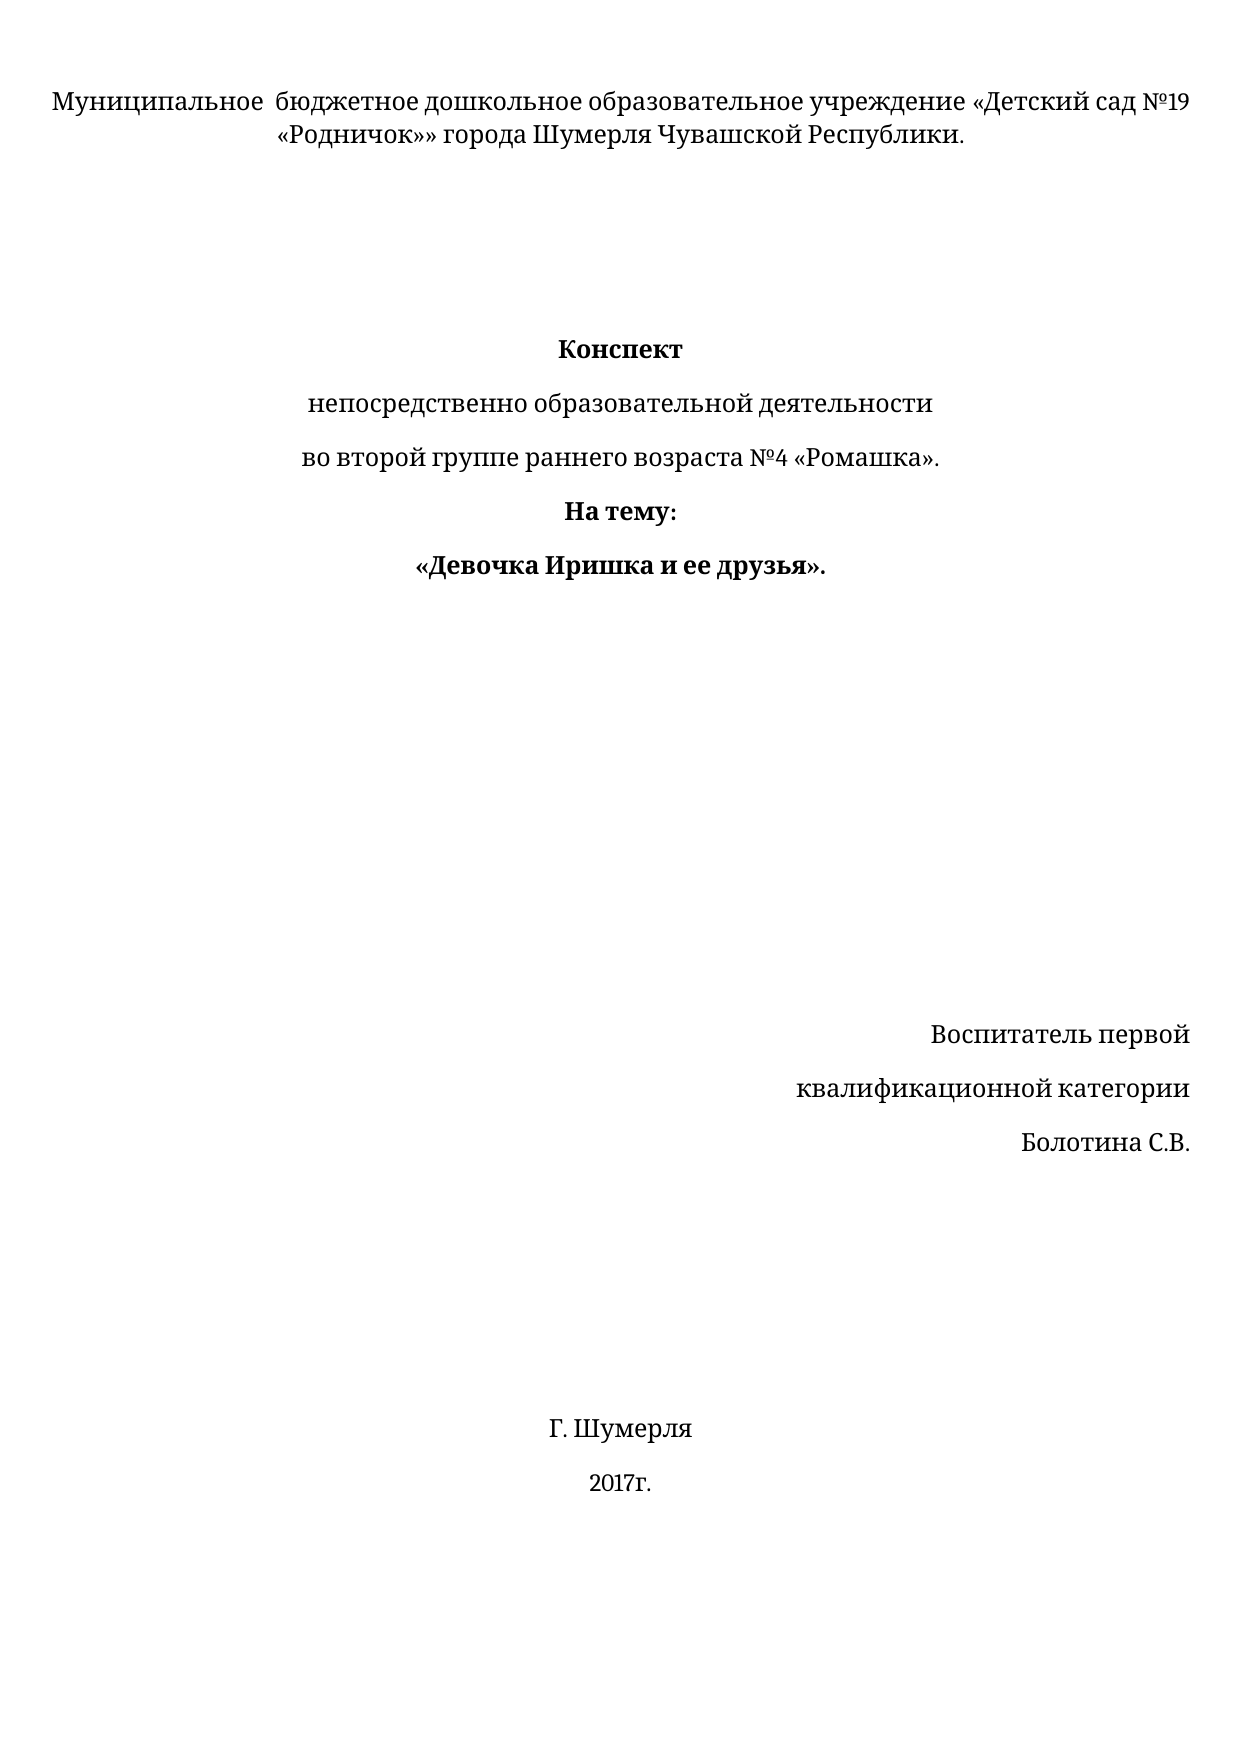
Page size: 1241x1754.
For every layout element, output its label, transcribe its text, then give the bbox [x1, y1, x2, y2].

text Воспитатель первой [51, 1021, 1190, 1050]
text квалификационной категории [51, 1075, 1190, 1104]
text «Девочка Иришка и ее друзья». [51, 552, 1190, 581]
text 2017г. [51, 1469, 1190, 1497]
text Г. Шумерля [51, 1415, 1190, 1444]
text непосредственно образовательной деятельности [51, 390, 1190, 419]
text На тему: [51, 498, 1190, 527]
text Болотина С.В. [51, 1129, 1190, 1158]
text Конспект [51, 336, 1190, 365]
text Муниципальное бюджетное дошкольное образовательное учреждение «Детский сад №19 «Родничок»» города Шумерля Чувашской Республики. [51, 88, 1190, 150]
text во второй группе раннего возраста №4 «Ромашка». [51, 444, 1190, 473]
